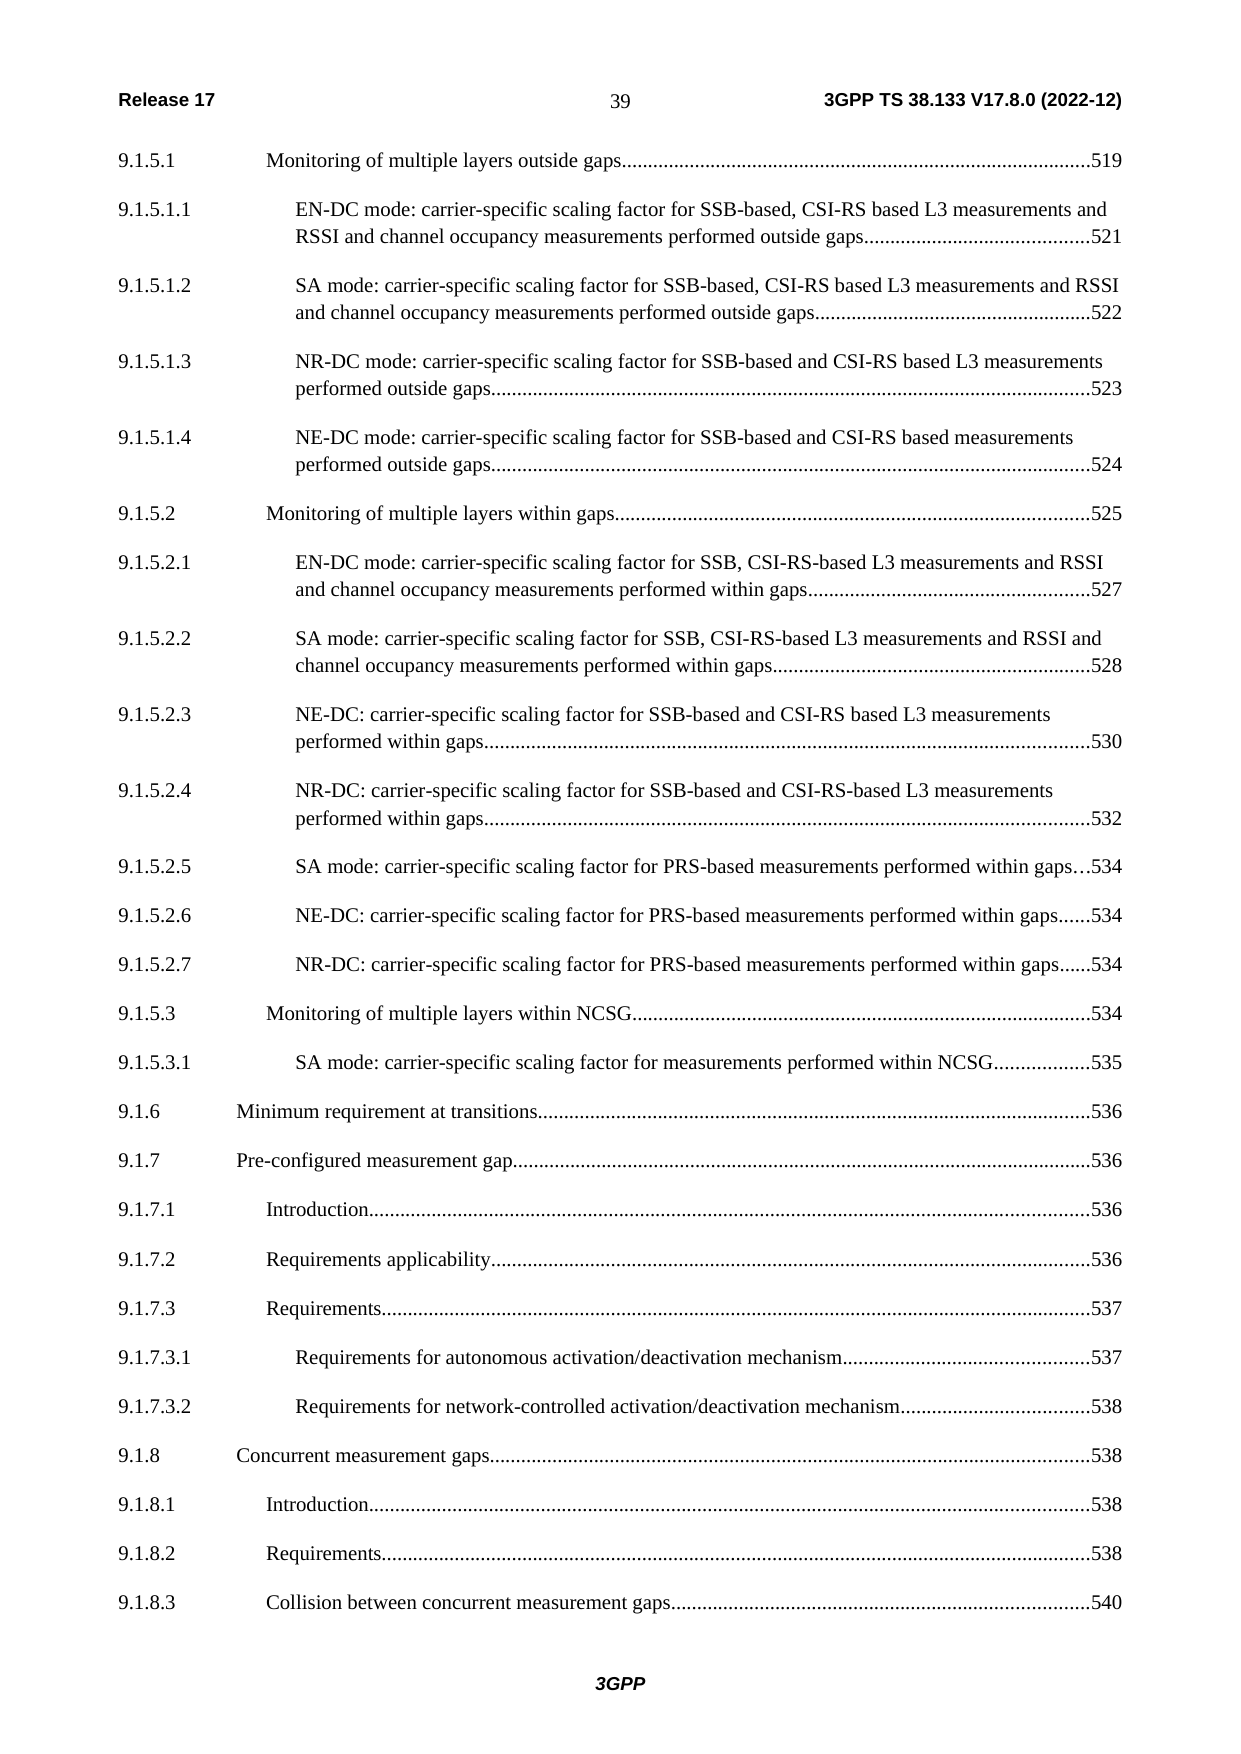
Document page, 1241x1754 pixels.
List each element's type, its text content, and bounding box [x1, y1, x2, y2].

text 9.1.7.2 Requirements applicability 536 [118, 1246, 1122, 1271]
text 9.1.8.1 Introduction 538 [118, 1492, 1122, 1516]
text 9.1.5.2.7 NR-DC: carrier-specific scaling factor for PRS-based measurements performed within gaps 534 [118, 952, 1122, 976]
text 9.1.7.3.2 Requirements for network-controlled activation/deactivation mechanism 538 [118, 1394, 1122, 1418]
text 9.1.5.3.1 SA mode: carrier-specific scaling factor for measurements performed within NCSG 535 [118, 1050, 1122, 1074]
text 9.1.8.3 Collision between concurrent measurement gaps 540 [118, 1590, 1122, 1614]
text 9.1.5.1.3 NR-DC mode: carrier-specific scaling factor for SSB-based and CSI-RS based L3 measurements performed outside gaps 523 [118, 349, 1122, 400]
text 9.1.5.2.4 NR-DC: carrier-specific scaling factor for SSB-based and CSI-RS-based L3 measurements performed within gaps 532 [118, 778, 1122, 829]
text 9.1.5.2.6 NE-DC: carrier-specific scaling factor for PRS-based measurements performed within gaps 534 [118, 903, 1122, 927]
text 9.1.5.1 Monitoring of multiple layers outside gaps 519 [118, 147, 1122, 172]
text 9.1.7.3 Requirements 537 [118, 1296, 1122, 1319]
text 9.1.7.3.1 Requirements for autonomous activation/deactivation mechanism 537 [118, 1344, 1122, 1369]
text 9.1.5.2.1 EN-DC mode: carrier-specific scaling factor for SSB, CSI-RS-based L3 measurements and RSSI and channel occupancy measurements performed within gaps 527 [118, 550, 1122, 601]
text 9.1.5.1.2 SA mode: carrier-specific scaling factor for SSB-based, CSI-RS based L3 measurements and RSSI and channel occupancy measurements performed outside gaps 522 [118, 273, 1122, 324]
text 9.1.5.2.5 SA mode: carrier-specific scaling factor for PRS-based measurements performed within gaps 534 [118, 854, 1122, 878]
text 9.1.7.1 Introduction 536 [118, 1197, 1122, 1221]
text 9.1.5.1.4 NE-DC mode: carrier-specific scaling factor for SSB-based and CSI-RS based measurements performed outside gaps 524 [118, 425, 1122, 476]
text 9.1.6 Minimum requirement at transitions 536 [118, 1099, 1122, 1123]
text 9.1.5.2.2 SA mode: carrier-specific scaling factor for SSB, CSI-RS-based L3 measurements and RSSI and channel occupancy measurements performed within gaps 528 [118, 626, 1122, 677]
text 9.1.5.3 Monitoring of multiple layers within NCSG 534 [118, 1001, 1122, 1025]
text 9.1.5.2.3 NE-DC: carrier-specific scaling factor for SSB-based and CSI-RS based L3 measurements performed within gaps 530 [118, 702, 1122, 753]
text 9.1.8 Concurrent measurement gaps 538 [118, 1443, 1122, 1467]
text 9.1.7 Pre-configured measurement gap 536 [118, 1148, 1122, 1172]
text 9.1.5.2 Monitoring of multiple layers within gaps 525 [118, 501, 1122, 525]
text 9.1.8.2 Requirements 538 [118, 1541, 1122, 1565]
text 9.1.5.1.1 EN-DC mode: carrier-specific scaling factor for SSB-based, CSI-RS based L3 measurements and RSSI and channel occupancy measurements performed outside gaps 521 [118, 197, 1122, 248]
